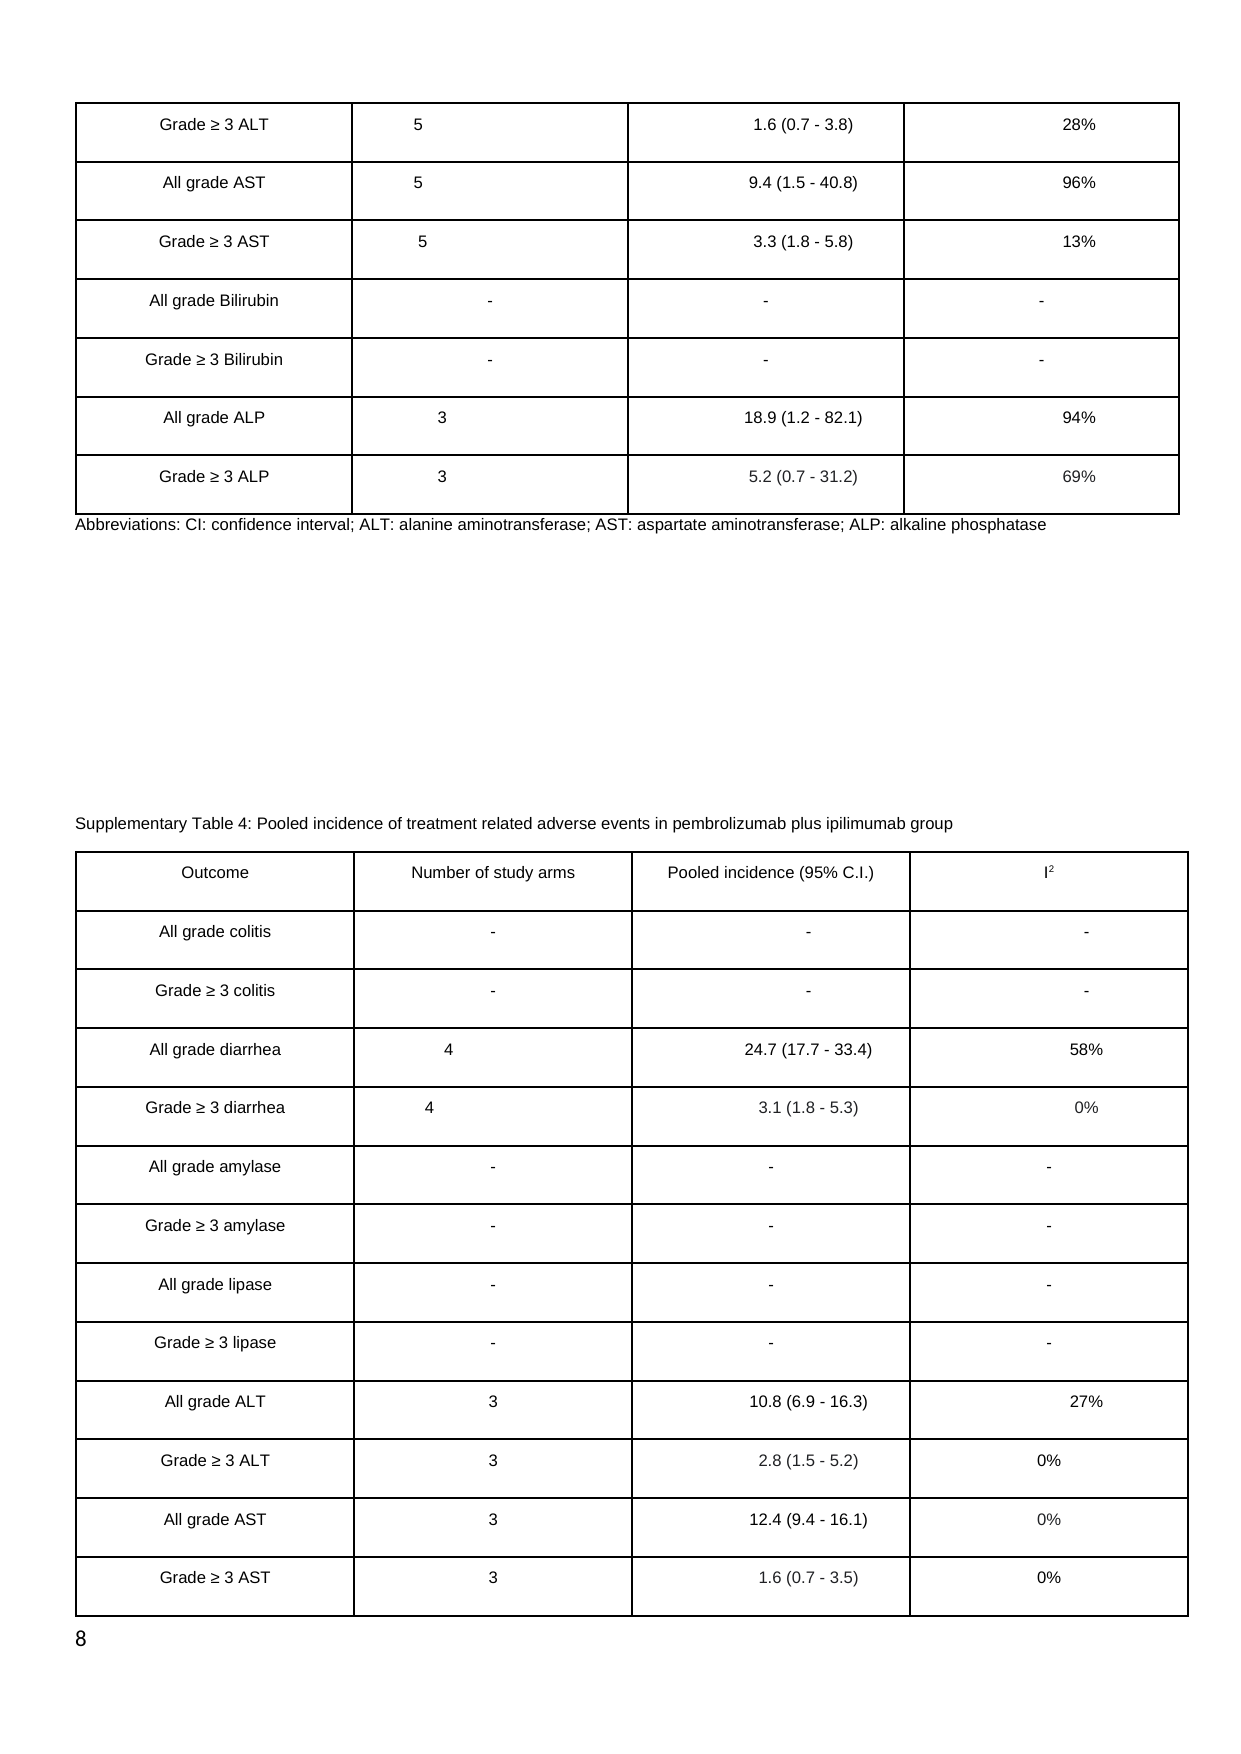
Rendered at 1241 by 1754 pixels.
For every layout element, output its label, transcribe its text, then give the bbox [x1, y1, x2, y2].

table_cell 5 [353, 221, 627, 278]
table_cell - [911, 970, 1187, 1027]
table_cell 69% [905, 456, 1178, 513]
table_cell - [353, 339, 627, 396]
table_cell 1.6 (0.7 - 3.5) [633, 1558, 909, 1614]
table_cell Grade ≥ 3 ALP [77, 456, 351, 513]
table_cell 0% [911, 1440, 1187, 1497]
table_cell Grade ≥ 3 ALT [77, 1440, 353, 1497]
table_cell 1.6 (0.7 - 3.8) [629, 104, 903, 161]
table_cell 0% [911, 1088, 1187, 1144]
table_cell - [355, 1205, 631, 1262]
table_cell Grade ≥ 3 ALT [77, 104, 351, 161]
table_cell All grade ALT [77, 1382, 353, 1438]
table_cell - [629, 339, 903, 396]
table_cell 24.7 (17.7 - 33.4) [633, 1029, 909, 1086]
table_cell - [355, 912, 631, 968]
table_cell 4 [355, 1088, 631, 1144]
table_cell 5 [353, 104, 627, 161]
text Abbreviations: CI: confidence interval; ALT: alanine aminotransferase; AST: aspartate aminotransferase; ALP: alkaline phosphatase [75, 515, 1165, 534]
table_cell 28% [905, 104, 1178, 161]
table_cell 3 [353, 398, 627, 454]
table_cell 4 [355, 1029, 631, 1086]
table_cell - [905, 339, 1178, 396]
text Supplementary Table 4: Pooled incidence of treatment related adverse events in pembrolizumab plus ipilimumab group [75, 813, 1165, 833]
table_cell - [911, 1323, 1187, 1379]
table_cell 3.3 (1.8 - 5.8) [629, 221, 903, 278]
table_cell - [911, 912, 1187, 968]
table_cell - [353, 280, 627, 337]
table_cell 3 [355, 1382, 631, 1438]
table_cell 5.2 (0.7 - 31.2) [629, 456, 903, 513]
table_cell 94% [905, 398, 1178, 454]
table_cell All grade ALP [77, 398, 351, 454]
table_cell - [633, 912, 909, 968]
table_cell - [633, 1323, 909, 1379]
table_cell - [629, 280, 903, 337]
table_cell 3 [355, 1440, 631, 1497]
table_cell - [355, 1147, 631, 1203]
table_cell 3 [353, 456, 627, 513]
table_cell Grade ≥ 3 Bilirubin [77, 339, 351, 396]
table_cell All grade diarrhea [77, 1029, 353, 1086]
table_cell 5 [353, 163, 627, 219]
table_cell - [355, 1323, 631, 1379]
table_cell 12.4 (9.4 - 16.1) [633, 1499, 909, 1556]
table_header I2 [911, 853, 1187, 909]
table_header Outcome [77, 853, 353, 909]
table_cell All grade amylase [77, 1147, 353, 1203]
table_cell 0% [911, 1499, 1187, 1556]
table_cell 13% [905, 221, 1178, 278]
table_cell 96% [905, 163, 1178, 219]
table_cell - [633, 1147, 909, 1203]
table_cell All grade AST [77, 163, 351, 219]
table_cell - [905, 280, 1178, 337]
table_cell - [355, 1264, 631, 1321]
table_cell Grade ≥ 3 amylase [77, 1205, 353, 1262]
table_cell All grade Bilirubin [77, 280, 351, 337]
table_cell - [633, 1205, 909, 1262]
table_cell - [911, 1264, 1187, 1321]
table_cell Grade ≥ 3 diarrhea [77, 1088, 353, 1144]
table_cell - [911, 1147, 1187, 1203]
table_cell 3 [355, 1499, 631, 1556]
table_cell All grade AST [77, 1499, 353, 1556]
table_cell 9.4 (1.5 - 40.8) [629, 163, 903, 219]
table_cell 27% [911, 1382, 1187, 1438]
table_cell Grade ≥ 3 colitis [77, 970, 353, 1027]
table_cell 2.8 (1.5 - 5.2) [633, 1440, 909, 1497]
table_cell 58% [911, 1029, 1187, 1086]
table_cell 18.9 (1.2 - 82.1) [629, 398, 903, 454]
table_cell 3 [355, 1558, 631, 1614]
table_cell 3.1 (1.8 - 5.3) [633, 1088, 909, 1144]
table_cell All grade lipase [77, 1264, 353, 1321]
table_cell - [633, 970, 909, 1027]
table_cell 0% [911, 1558, 1187, 1614]
table_cell Grade ≥ 3 AST [77, 221, 351, 278]
table_cell - [633, 1264, 909, 1321]
table_header Pooled incidence (95% C.I.) [633, 853, 909, 909]
table_cell - [355, 970, 631, 1027]
table_cell All grade colitis [77, 912, 353, 968]
table_cell 10.8 (6.9 - 16.3) [633, 1382, 909, 1438]
table_cell - [911, 1205, 1187, 1262]
table_header Number of study arms [355, 853, 631, 909]
table_cell Grade ≥ 3 AST [77, 1558, 353, 1614]
table_cell Grade ≥ 3 lipase [77, 1323, 353, 1379]
